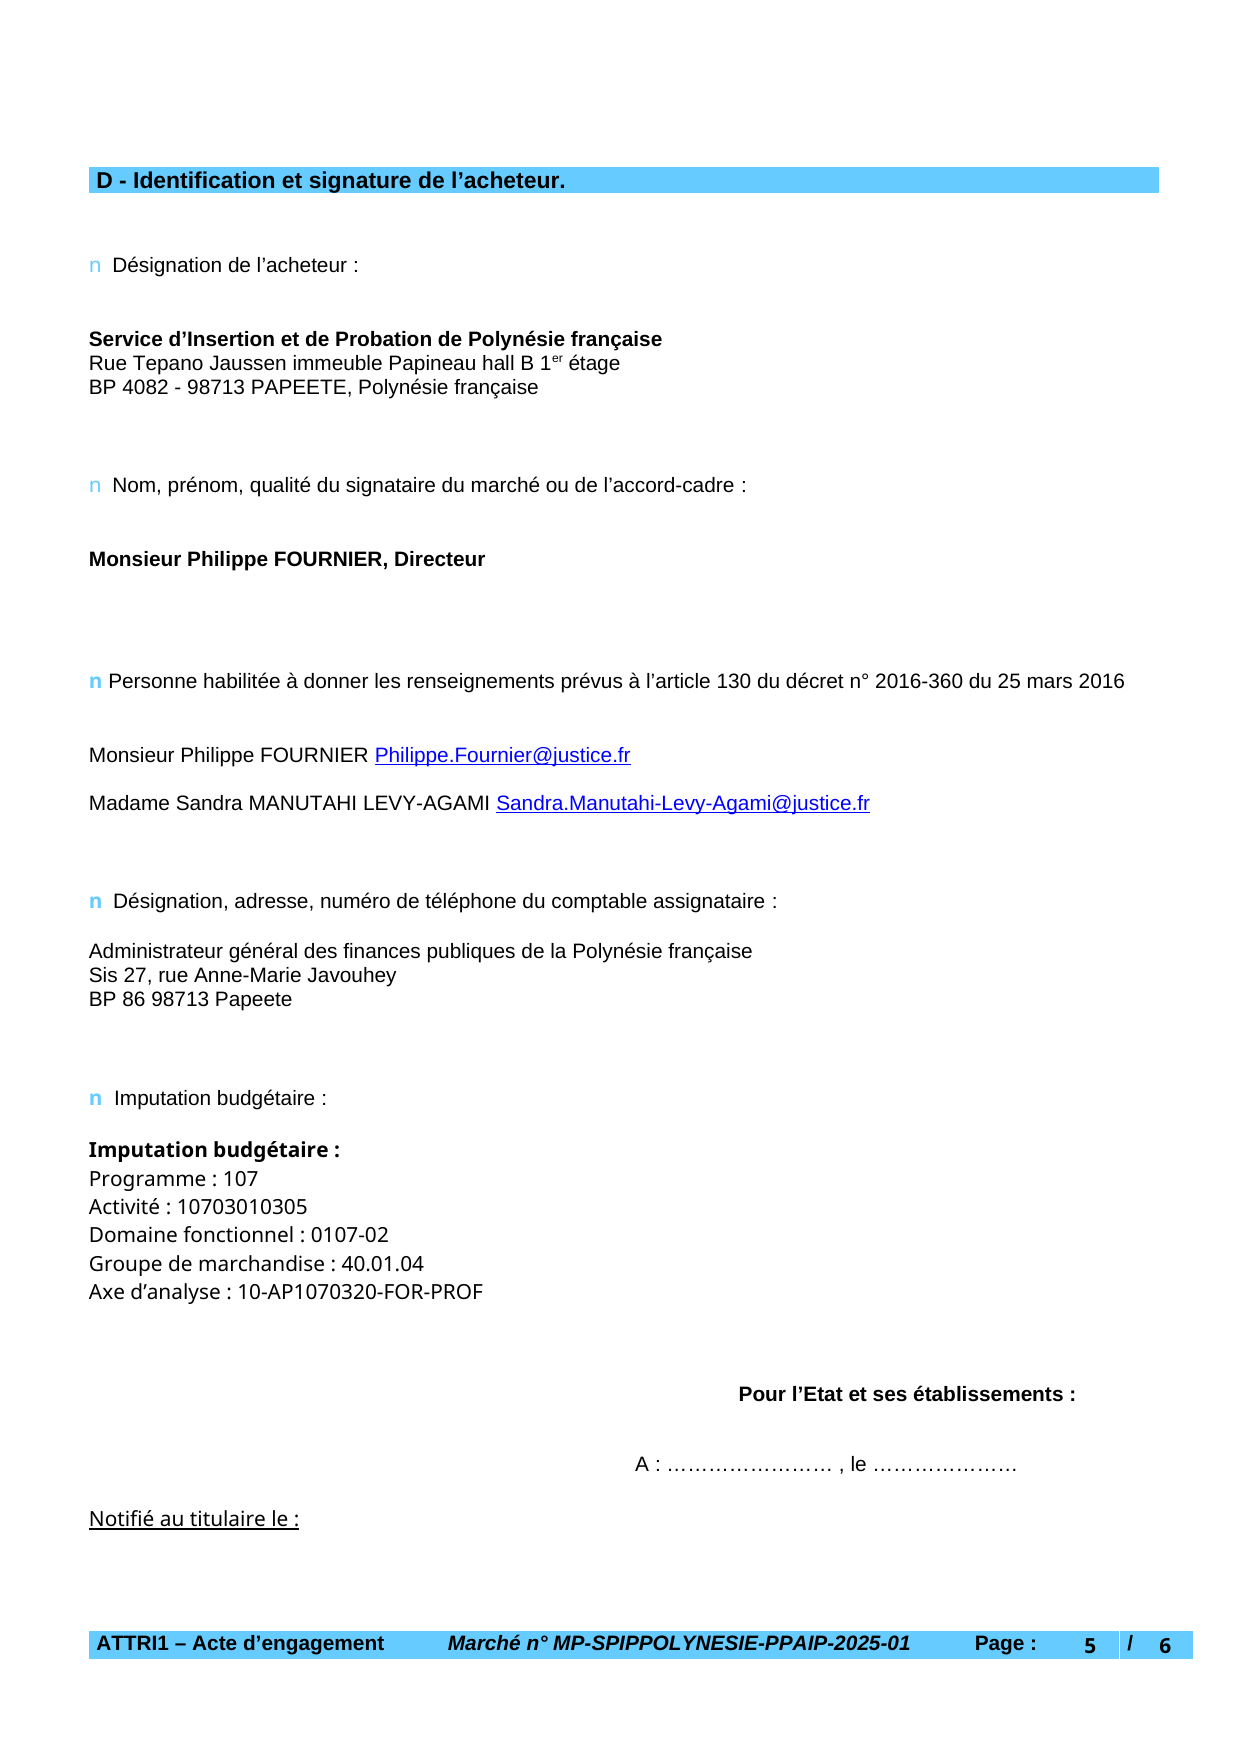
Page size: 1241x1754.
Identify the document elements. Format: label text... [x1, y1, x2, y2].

text Administrateur général des finances publiques de la Polynésie française [89, 939, 1152, 963]
text n Personne habilitée à donner les renseignements prévus à l’article 130 du décret n° 2016-360 du 25 mars 2016 [89, 667, 1152, 695]
text A : …………………… , le ………………… [89, 1452, 1152, 1476]
text Monsieur Philippe FOURNIER Philippe.Fournier@justice.fr [89, 743, 1152, 767]
text Axe d’analyse : 10-AP1070320-FOR-PROF [89, 1277, 1152, 1306]
text Programme : 107 [89, 1164, 1152, 1192]
text Activité : 10703010305 [89, 1192, 1152, 1221]
text n Nom, prénom, qualité du signataire du marché ou de l’accord-cadre : [89, 470, 1152, 499]
text BP 86 98713 Papeete [89, 987, 1152, 1011]
text Sis 27, rue Anne-Marie Javouhey [89, 963, 1152, 987]
text n Désignation, adresse, numéro de téléphone du comptable assignataire : [89, 887, 1152, 915]
text Domaine fonctionnel : 0107-02 [89, 1221, 1152, 1249]
text Service d’Insertion et de Probation de Polynésie française [89, 327, 1152, 351]
table_header D - Identification et signature de l’acheteur. [89, 167, 1159, 193]
text Madame Sandra MANUTAHI LEVY-AGAMI Sandra.Manutahi-Levy-Agami@justice.fr [89, 791, 1152, 815]
text Pour l’Etat et ses établissements : [89, 1382, 1152, 1406]
subtitle n Désignation de l’acheteur : [89, 250, 1152, 279]
text BP 4082 - 98713 PAPEETE, Polynésie française [89, 374, 1152, 398]
text Monsieur Philippe FOURNIER, Directeur [89, 547, 1152, 571]
text Imputation budgétaire : [89, 1135, 1152, 1164]
text Rue Tepano Jaussen immeuble Papineau hall B 1er étage [89, 351, 1152, 374]
text Groupe de marchandise : 40.01.04 [89, 1249, 1152, 1277]
text n Imputation budgétaire : [89, 1083, 1152, 1111]
text Notifié au titulaire le : [89, 1504, 1152, 1532]
